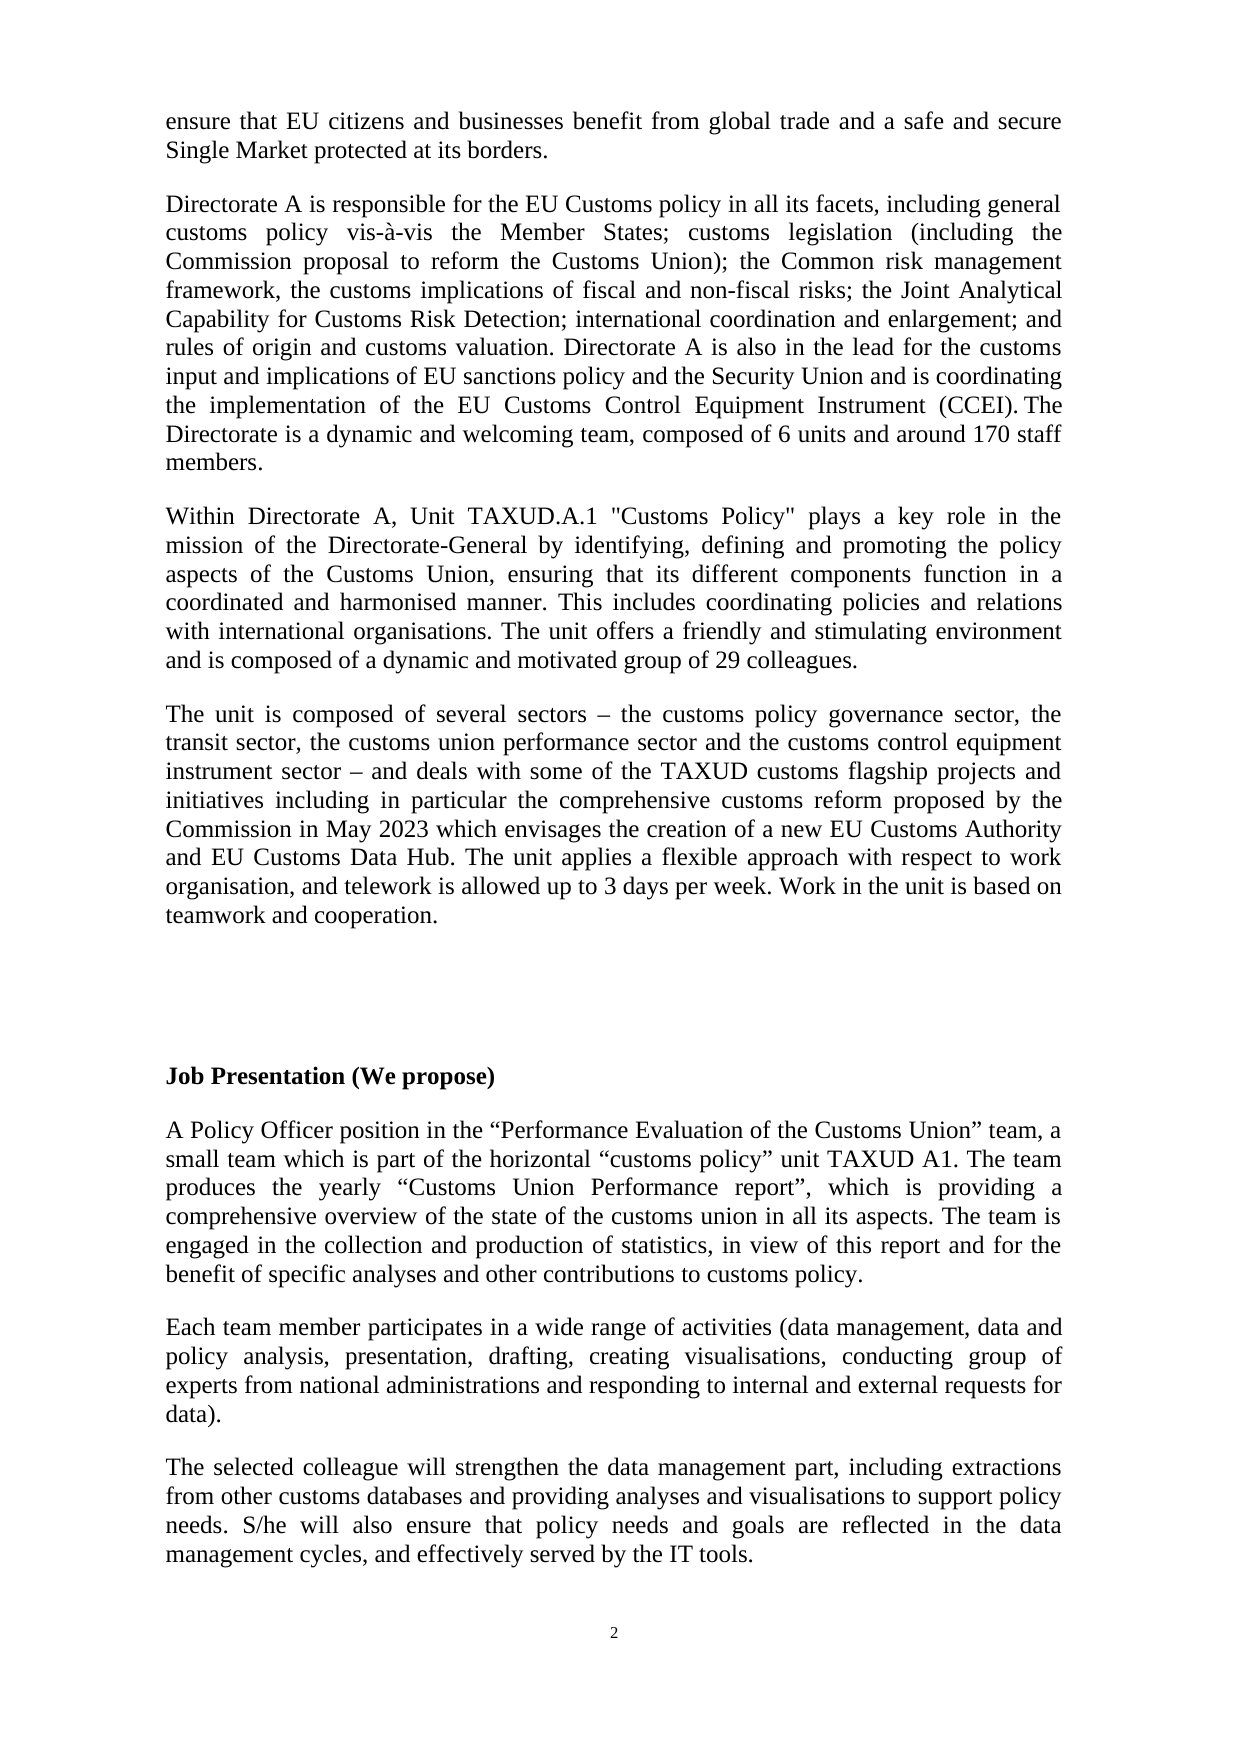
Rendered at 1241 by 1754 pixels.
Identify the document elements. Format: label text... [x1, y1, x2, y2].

list Job Presentation (We propose) [165, 1061, 1063, 1090]
